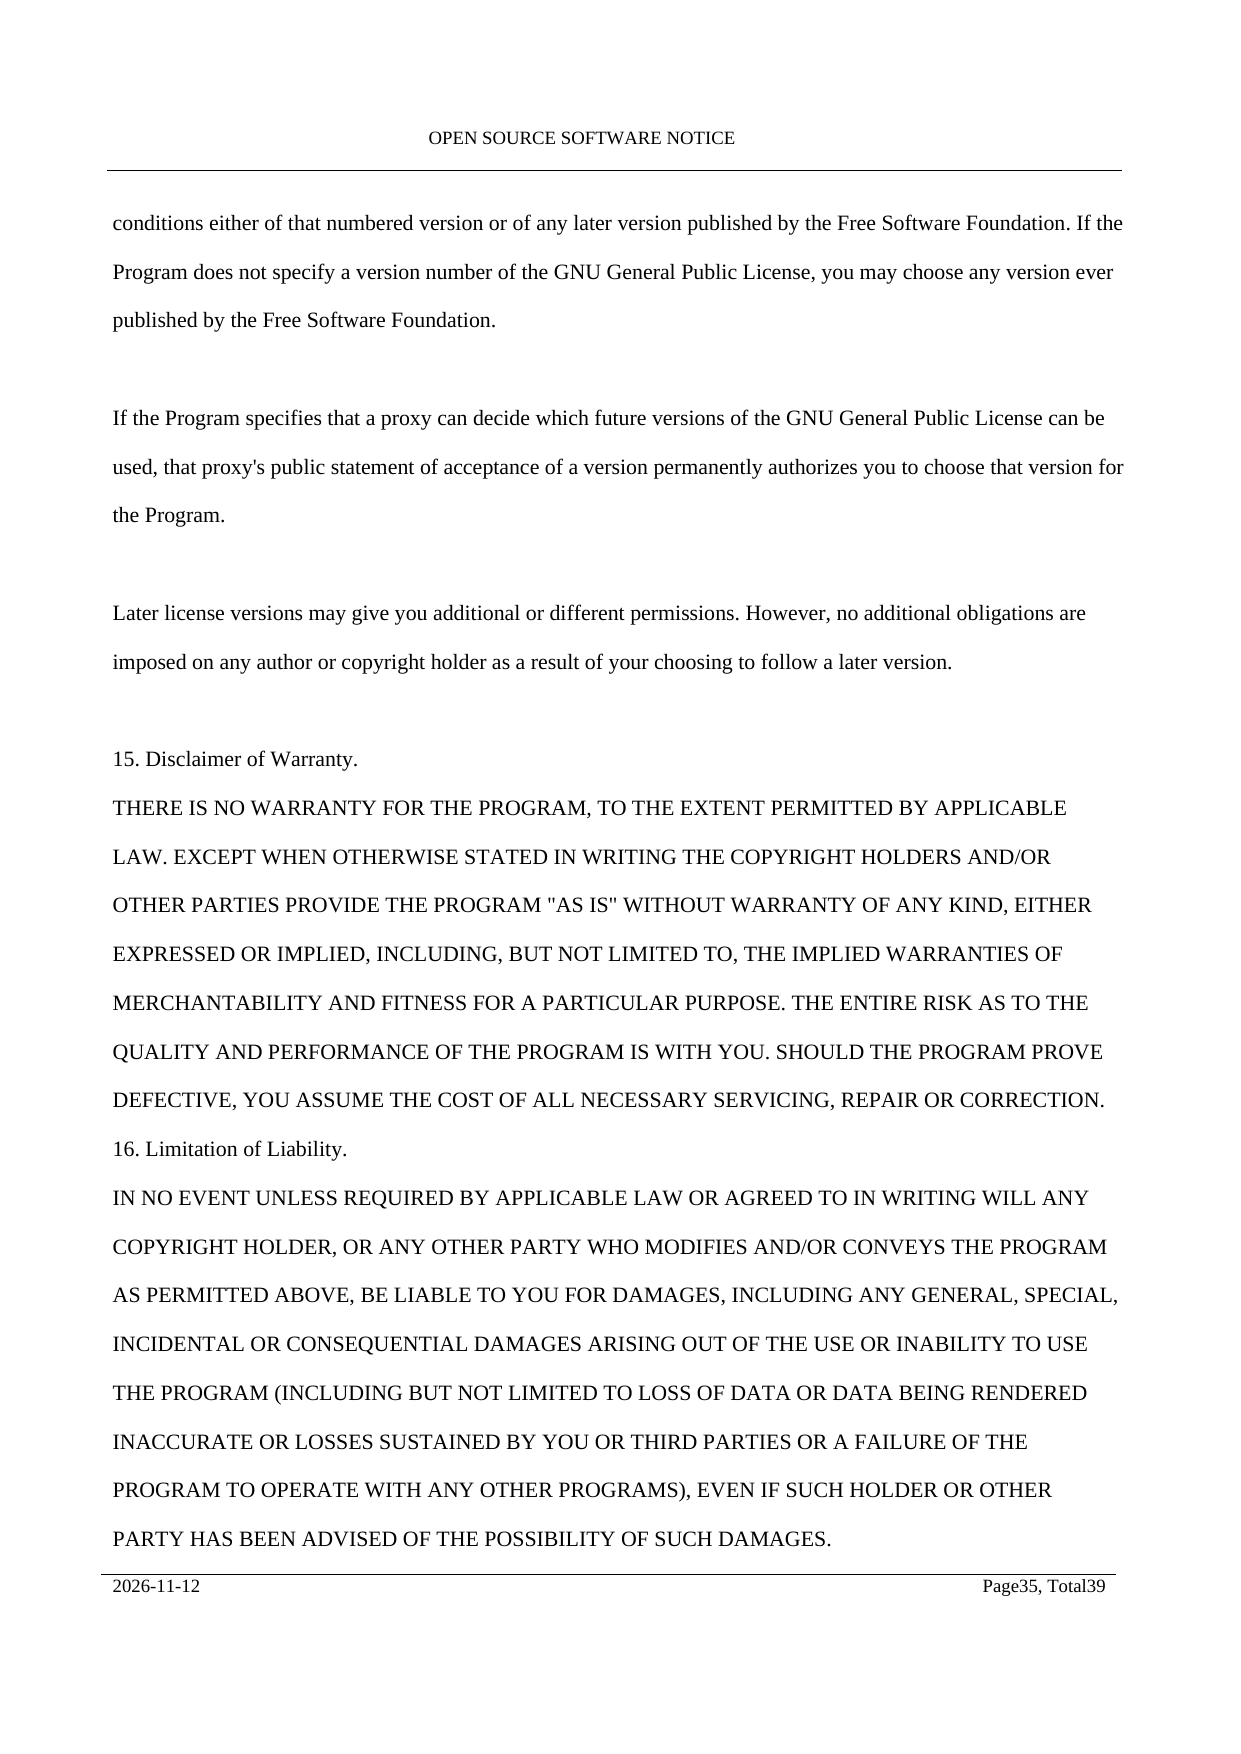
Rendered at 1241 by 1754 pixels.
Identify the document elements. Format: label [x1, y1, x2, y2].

text [112, 206, 1128, 1555]
